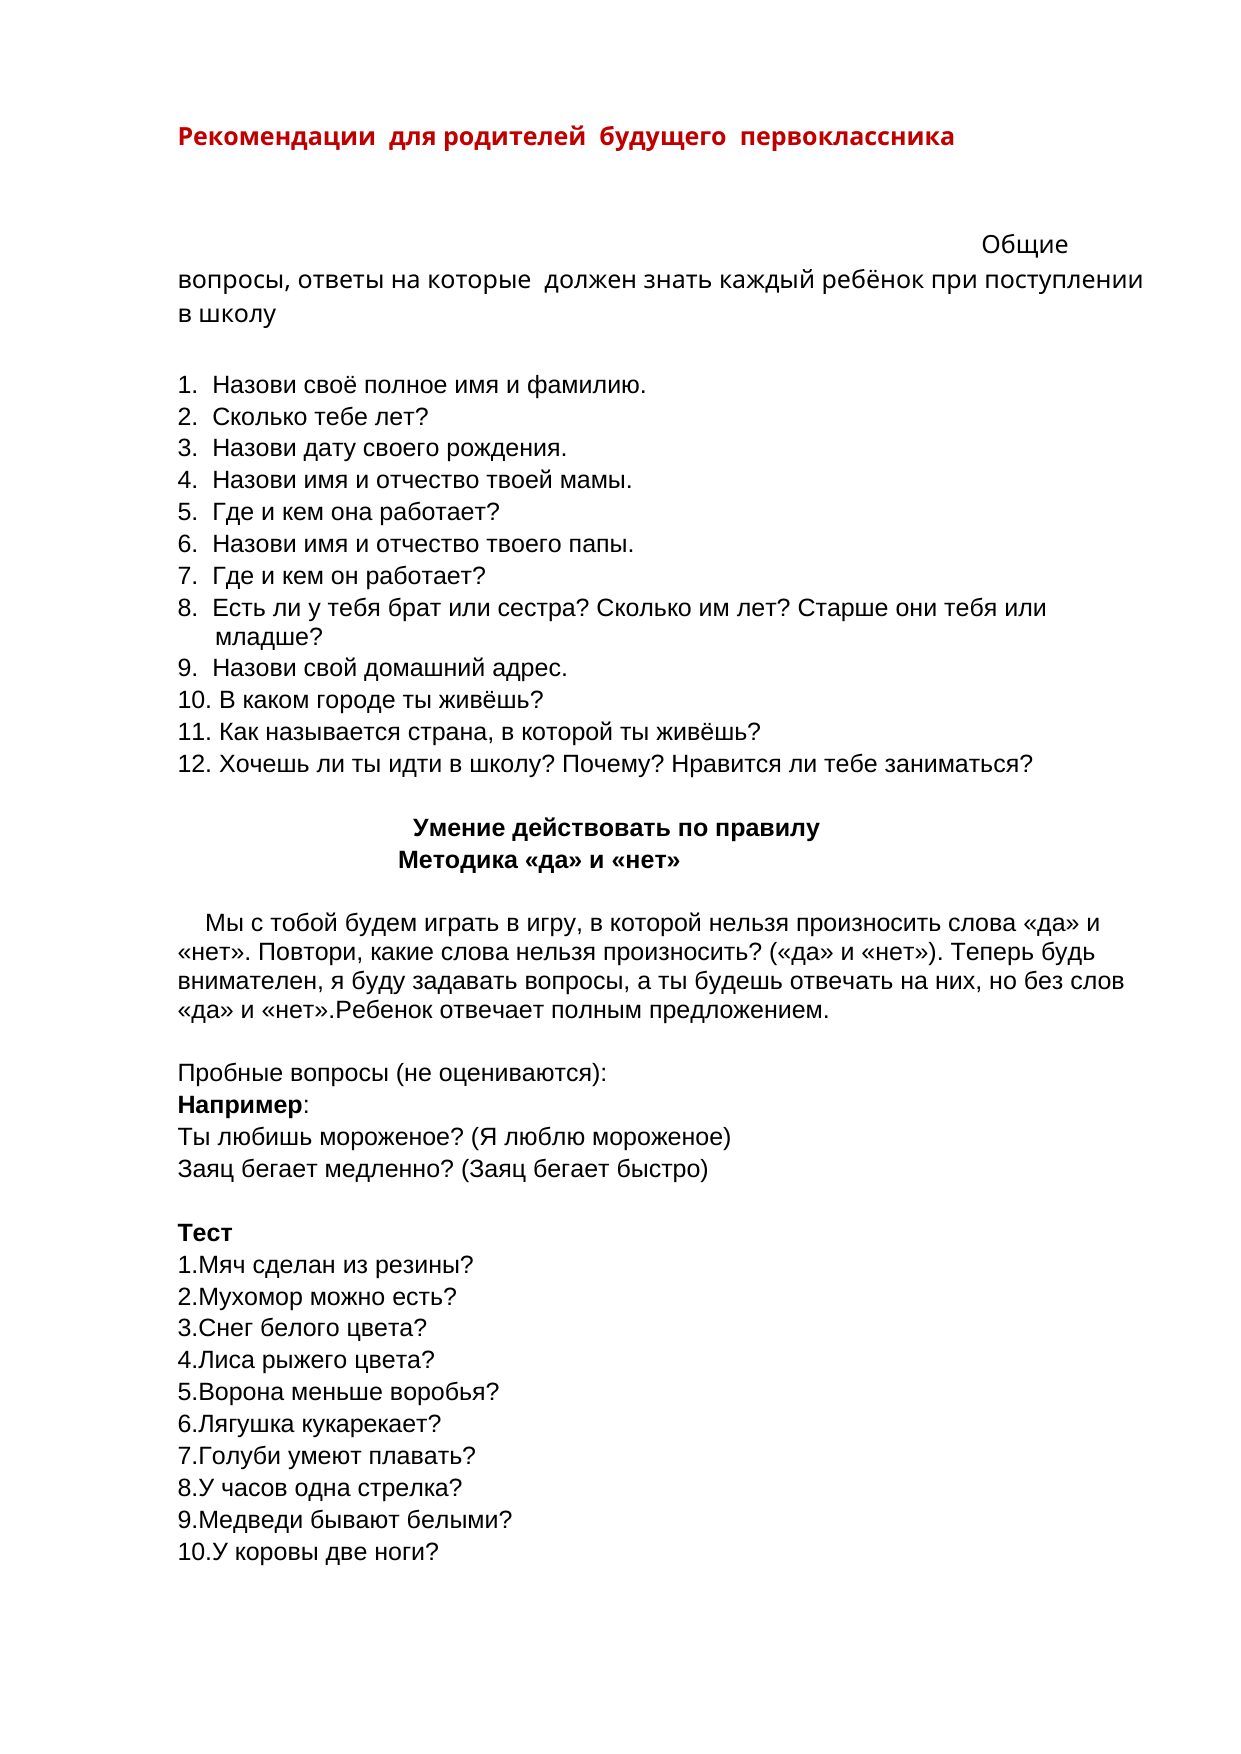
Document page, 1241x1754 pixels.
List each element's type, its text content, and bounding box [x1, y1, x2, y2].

text 8. Есть ли у тебя брат или сестра? Сколько им лет? Старше они тебя или младше? [177, 593, 1152, 650]
text 3.Снег белого цвета? [177, 1313, 1152, 1342]
text 7.Голуби умеют плавать? [177, 1441, 1152, 1470]
text 9.Медведи бывают белыми? [177, 1505, 1152, 1533]
text 6. Назови имя и отчество твоего папы. [177, 529, 1152, 558]
text 10. В каком городе ты живёшь? [177, 685, 1152, 714]
text 11. Как называется страна, в которой ты живёшь? [177, 717, 1152, 746]
text Рекомендации для родителей будущего первоклассника [177, 118, 1152, 152]
text 1.Мяч сделан из резины? [177, 1250, 1152, 1278]
text 9. Назови свой домашний адрес. [177, 653, 1152, 682]
text Методика «да» и «нет» [177, 845, 1152, 873]
text Общие вопросы, ответы на которые должен знать каждый ребёнок при поступлении в школу [177, 227, 1152, 329]
text 5. Где и кем она работает? [177, 497, 1152, 526]
text 12. Хочешь ли ты идти в школу? Почему? Нравится ли тебе заниматься? [177, 749, 1152, 778]
text 2. Сколько тебе лет? [177, 402, 1152, 430]
text Мы с тобой будем играть в игру, в которой нельзя произносить слова «да» и «нет». Повтори, какие слова нельзя произносить? («да» и «нет»). Теперь будь внимателен, я буду задавать вопросы, а ты будешь отвечать на них, но без слов «да» и «нет».Ребенок отвечает полным предложением. [177, 908, 1152, 1023]
text Пробные вопросы (не оцениваются): [177, 1058, 1152, 1087]
text 1. Назови своё полное имя и фамилию. [177, 370, 1152, 398]
text 6.Лягушка кукарекает? [177, 1409, 1152, 1438]
text 3. Назови дату своего рождения. [177, 433, 1152, 462]
text 4. Назови имя и отчество твоей мамы. [177, 465, 1152, 494]
text 8.У часов одна стрелка? [177, 1473, 1152, 1502]
text Ты любишь мороженое? (Я люблю мороженое) [177, 1122, 1152, 1151]
text 5.Ворона меньше воробья? [177, 1377, 1152, 1406]
text Умение действовать по правилу [177, 813, 1152, 842]
text 10.У коровы две ноги? [177, 1537, 1152, 1565]
text 4.Лиса рыжего цвета? [177, 1345, 1152, 1374]
text Тест [177, 1218, 1152, 1247]
text 2.Мухомор можно есть? [177, 1282, 1152, 1310]
text 7. Где и кем он работает? [177, 561, 1152, 590]
text Заяц бегает медленно? (Заяц бегает быстро) [177, 1154, 1152, 1183]
text Например: [177, 1090, 1152, 1119]
